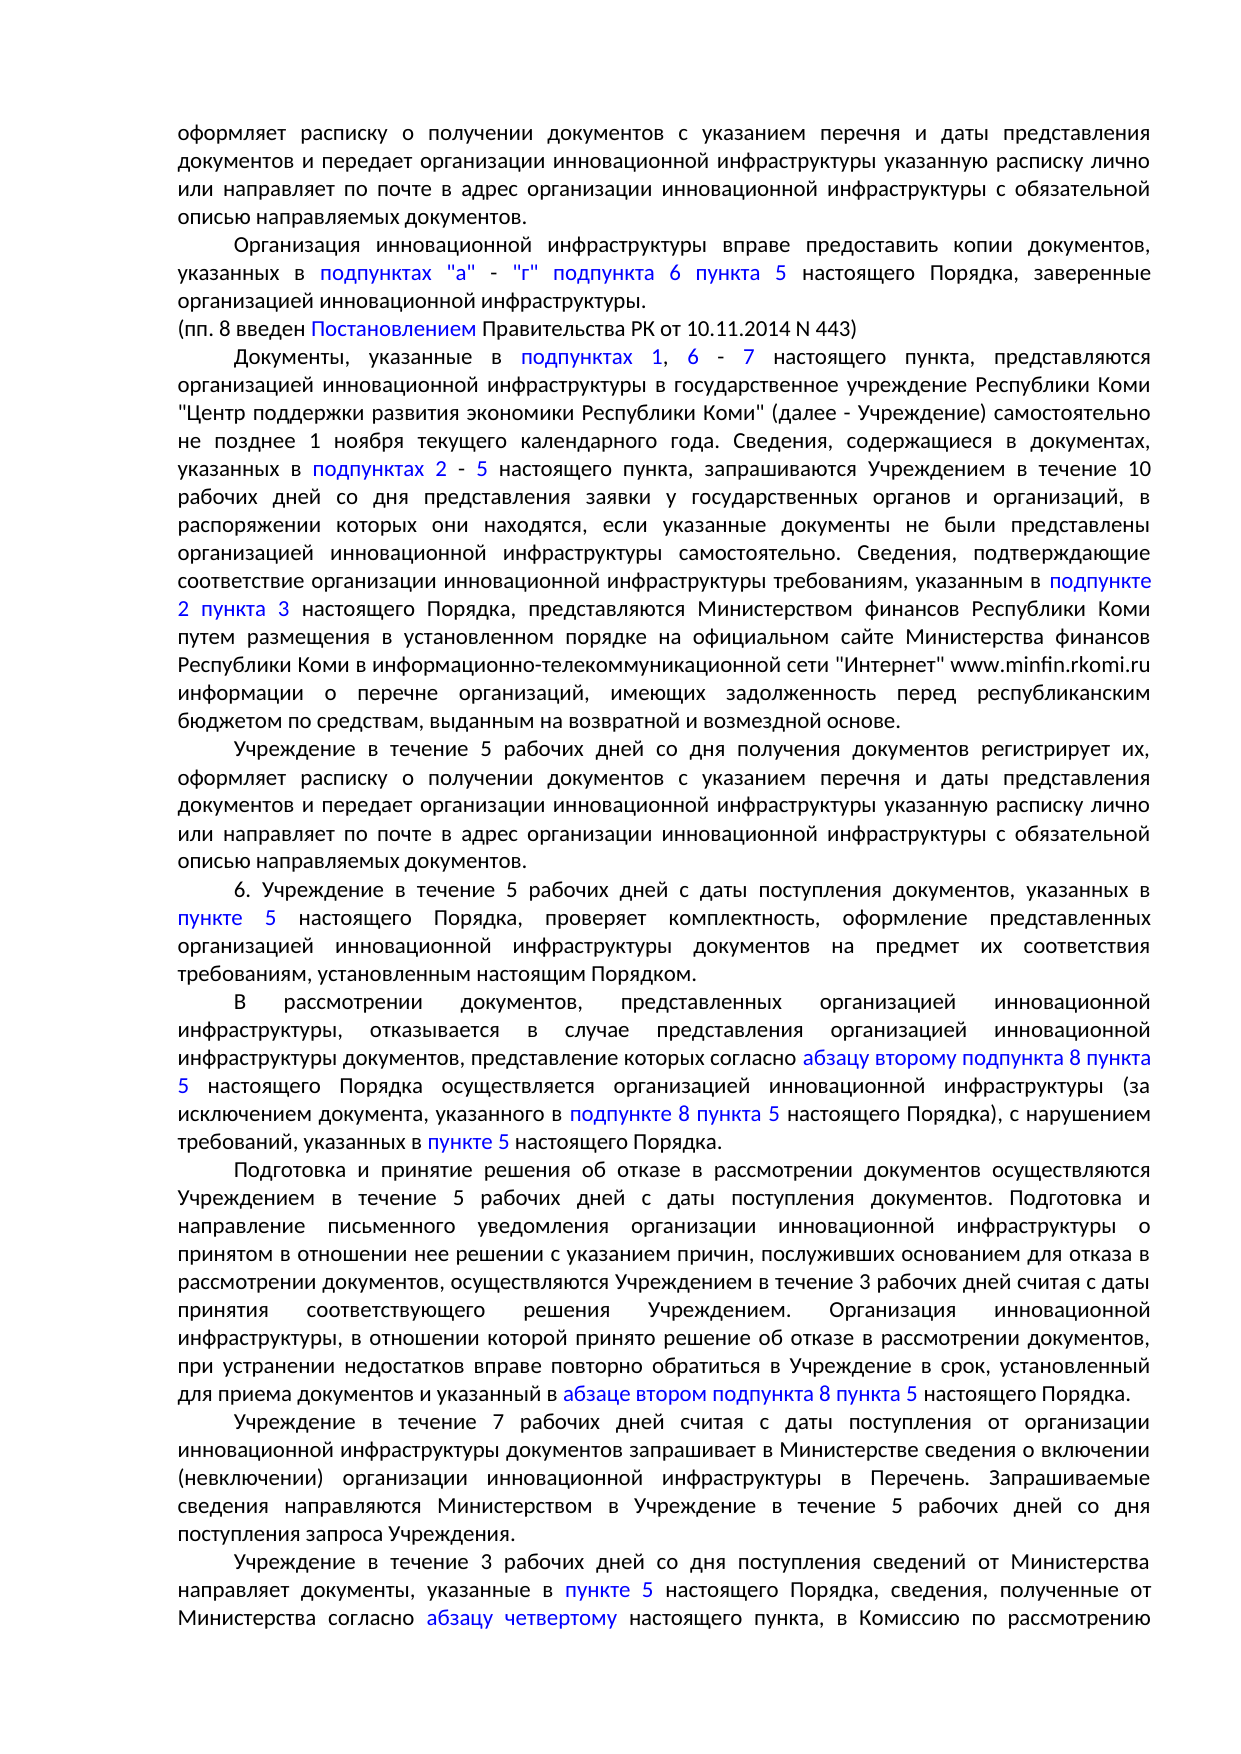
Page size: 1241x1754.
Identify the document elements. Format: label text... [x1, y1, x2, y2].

text Документы, указанные в подпунктах 1, 6 - 7 настоящего пункта, представляются организацией инновационной инфраструктуры в государственное учреждение Республики Коми "Центр поддержки развития экономики Республики Коми" (далее - Учреждение) самостоятельно не позднее 1 ноября текущего календарного года. Сведения, содержащиеся в документах, указанных в подпунктах 2 - 5 настоящего пункта, запрашиваются Учреждением в течение 10 рабочих дней со дня представления заявки у государственных органов и организаций, в распоряжении которых они находятся, если указанные документы не были представлены организацией инновационной инфраструктуры самостоятельно. Сведения, подтверждающие соответствие организации инновационной инфраструктуры требованиям, указанным в подпункте 2 пункта 3 настоящего Порядка, представляются Министерством финансов Республики Коми путем размещения в установленном порядке на официальном сайте Министерства финансов Республики Коми в информационно-телекоммуникационной сети "Интернет" www.minfin.rkomi.ru информации о перечне организаций, имеющих задолженность перед республиканским бюджетом по средствам, выданным на возвратной и возмездной основе. [177, 342, 1152, 734]
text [177, 1547, 1152, 1631]
text Организация инновационной инфраструктуры вправе предоставить копии документов, указанных в подпунктах "а" - "г" подпункта 6 пункта 5 настоящего Порядка, заверенные организацией инновационной инфраструктуры. [177, 230, 1152, 314]
text (пп. 8 введен Постановлением Правительства РК от 10.11.2014 N 443) [177, 314, 1152, 342]
text 6. Учреждение в течение 5 рабочих дней с даты поступления документов, указанных в пункте 5 настоящего Порядка, проверяет комплектность, оформление представленных организацией инновационной инфраструктуры документов на предмет их соответствия требованиям, установленным настоящим Порядком. [177, 875, 1152, 987]
text В рассмотрении документов, представленных организацией инновационной инфраструктуры, отказывается в случае представления организацией инновационной инфраструктуры документов, представление которых согласно абзацу второму подпункта 8 пункта 5 настоящего Порядка осуществляется организацией инновационной инфраструктуры (за исключением документа, указанного в подпункте 8 пункта 5 настоящего Порядка), с нарушением требований, указанных в пункте 5 настоящего Порядка. [177, 987, 1152, 1155]
text Подготовка и принятие решения об отказе в рассмотрении документов осуществляются Учреждением в течение 5 рабочих дней с даты поступления документов. Подготовка и направление письменного уведомления организации инновационной инфраструктуры о принятом в отношении нее решении с указанием причин, послуживших основанием для отказа в рассмотрении документов, осуществляются Учреждением в течение 3 рабочих дней считая с даты принятия соответствующего решения Учреждением. Организация инновационной инфраструктуры, в отношении которой принято решение об отказе в рассмотрении документов, при устранении недостатков вправе повторно обратиться в Учреждение в срок, установленный для приема документов и указанный в абзаце втором подпункта 8 пункта 5 настоящего Порядка. [177, 1155, 1152, 1407]
text Учреждение в течение 7 рабочих дней считая с даты поступления от организации инновационной инфраструктуры документов запрашивает в Министерстве сведения о включении (невключении) организации инновационной инфраструктуры в Перечень. Запрашиваемые сведения направляются Министерством в Учреждение в течение 5 рабочих дней со дня поступления запроса Учреждения. [177, 1407, 1152, 1547]
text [177, 118, 1152, 230]
